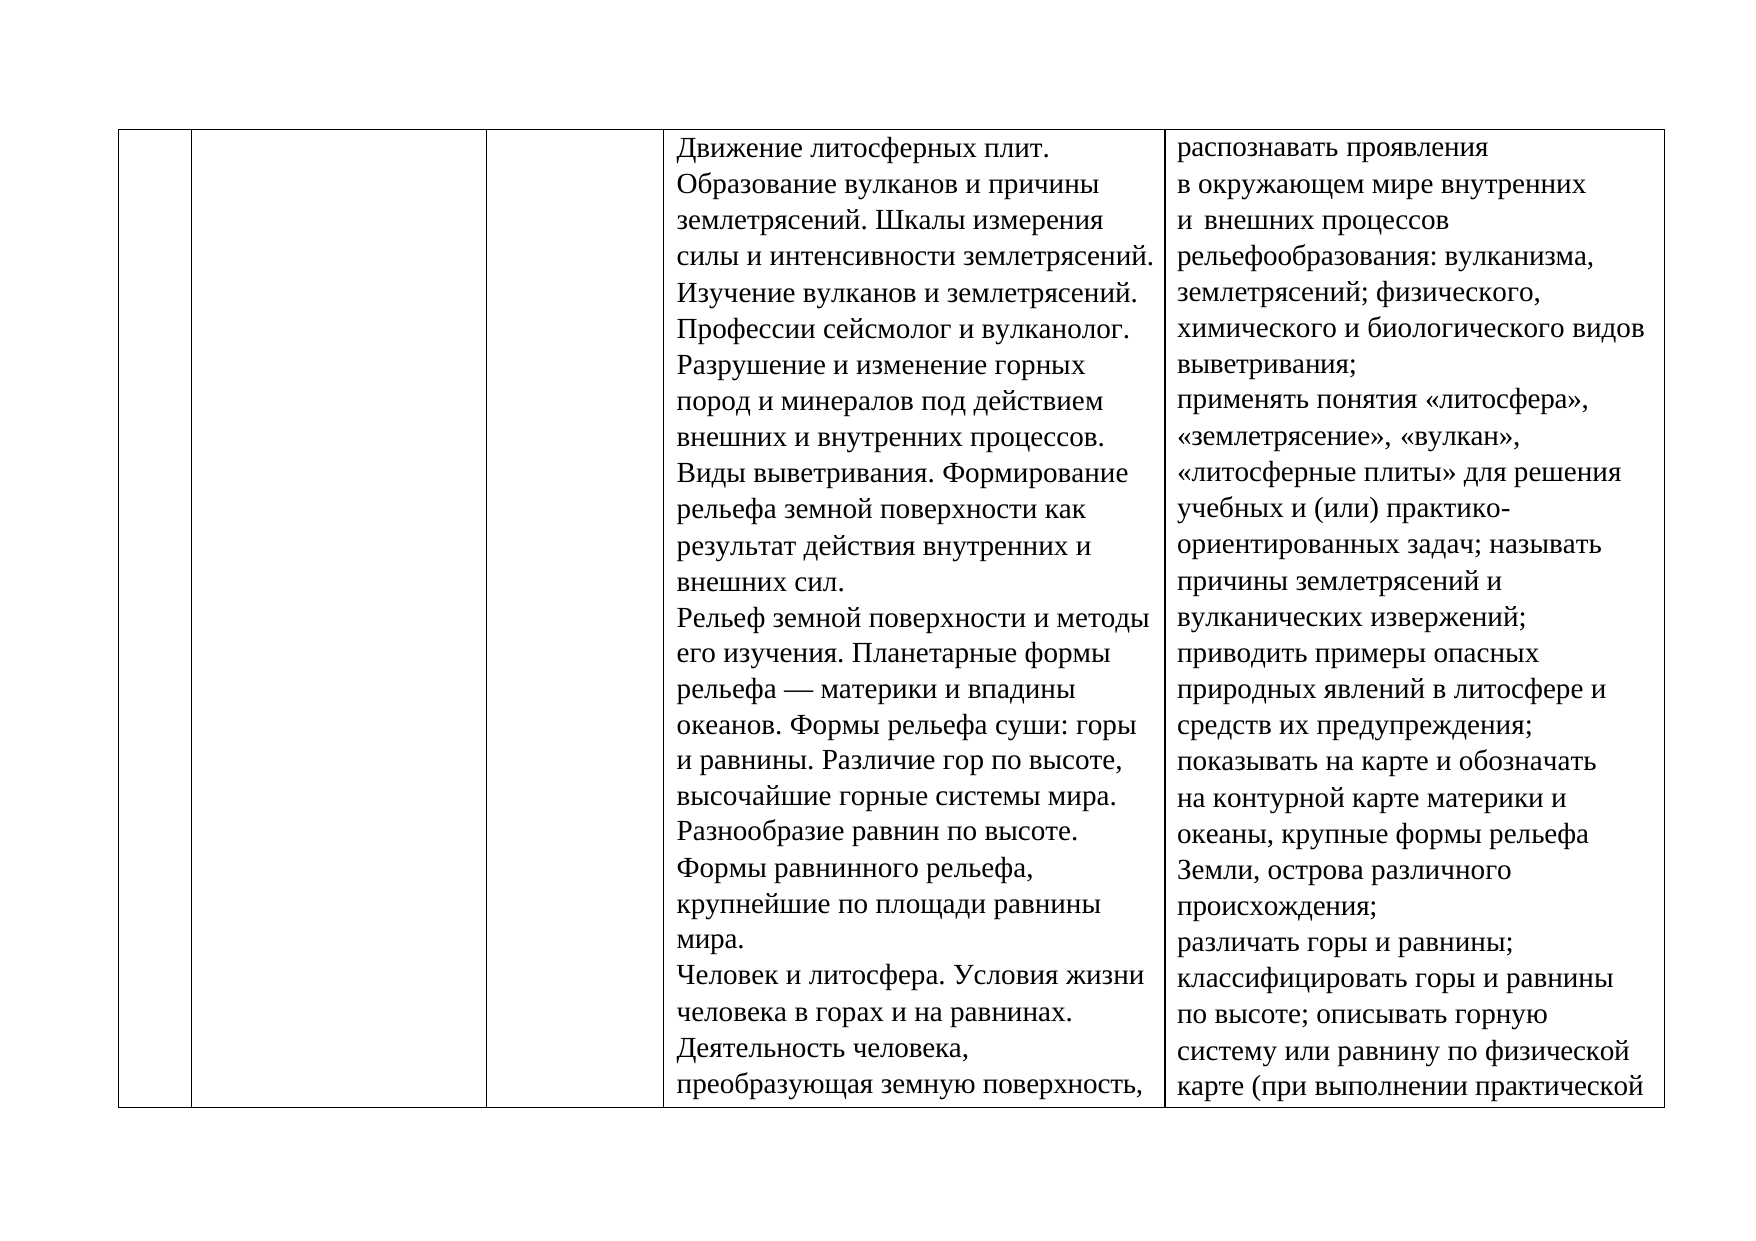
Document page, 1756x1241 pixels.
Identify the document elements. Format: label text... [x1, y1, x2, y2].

table_header распознавать проявления в окружающем мире внутренних и внешних процессов рельефообразования: вулканизма, землетрясений; физического, химического и биологического видов выветривания; применять понятия «литосфера», «землетрясение», «вулкан», «литосферные плиты» для решения учебных и (или) практико- ориентированных задач; называть причины землетрясений и вулканических извержений; приводить примеры опасных природных явлений в литосфере и средств их предупреждения; показывать на карте и обозначать на контурной карте материки и океаны, крупные формы рельефа Земли, острова различного происхождения; различать горы и равнины; классифицировать горы и равнины по высоте; описывать горную систему или равнину по физической карте (при выполнении практической [1166, 130, 1664, 1107]
table_header Движение литосферных плит. Образование вулканов и причины землетрясений. Шкалы измерения силы и интенсивности землетрясений. Изучение вулканов и землетрясений. Профессии сейсмолог и вулканолог. Разрушение и изменение горных пород и минералов под действием внешних и внутренних процессов. Виды выветривания. Формирование рельефа земной поверхности как результат действия внутренних и внешних сил. Рельеф земной поверхности и методы его изучения. Планетарные формы рельефа — материки и впадины океанов. Формы рельефа суши: горы и равнины. Различие гор по высоте, высочайшие горные системы мира. Разнообразие равнин по высоте. Формы равнинного рельефа, крупнейшие по площади равнины мира. Человек и литосфера. Условия жизни человека в горах и на равнинах. Деятельность человека, преобразующая земную поверхность, [664, 130, 1164, 1107]
table_header [192, 130, 486, 1107]
table_header [487, 130, 663, 1107]
table_header [119, 130, 191, 1107]
